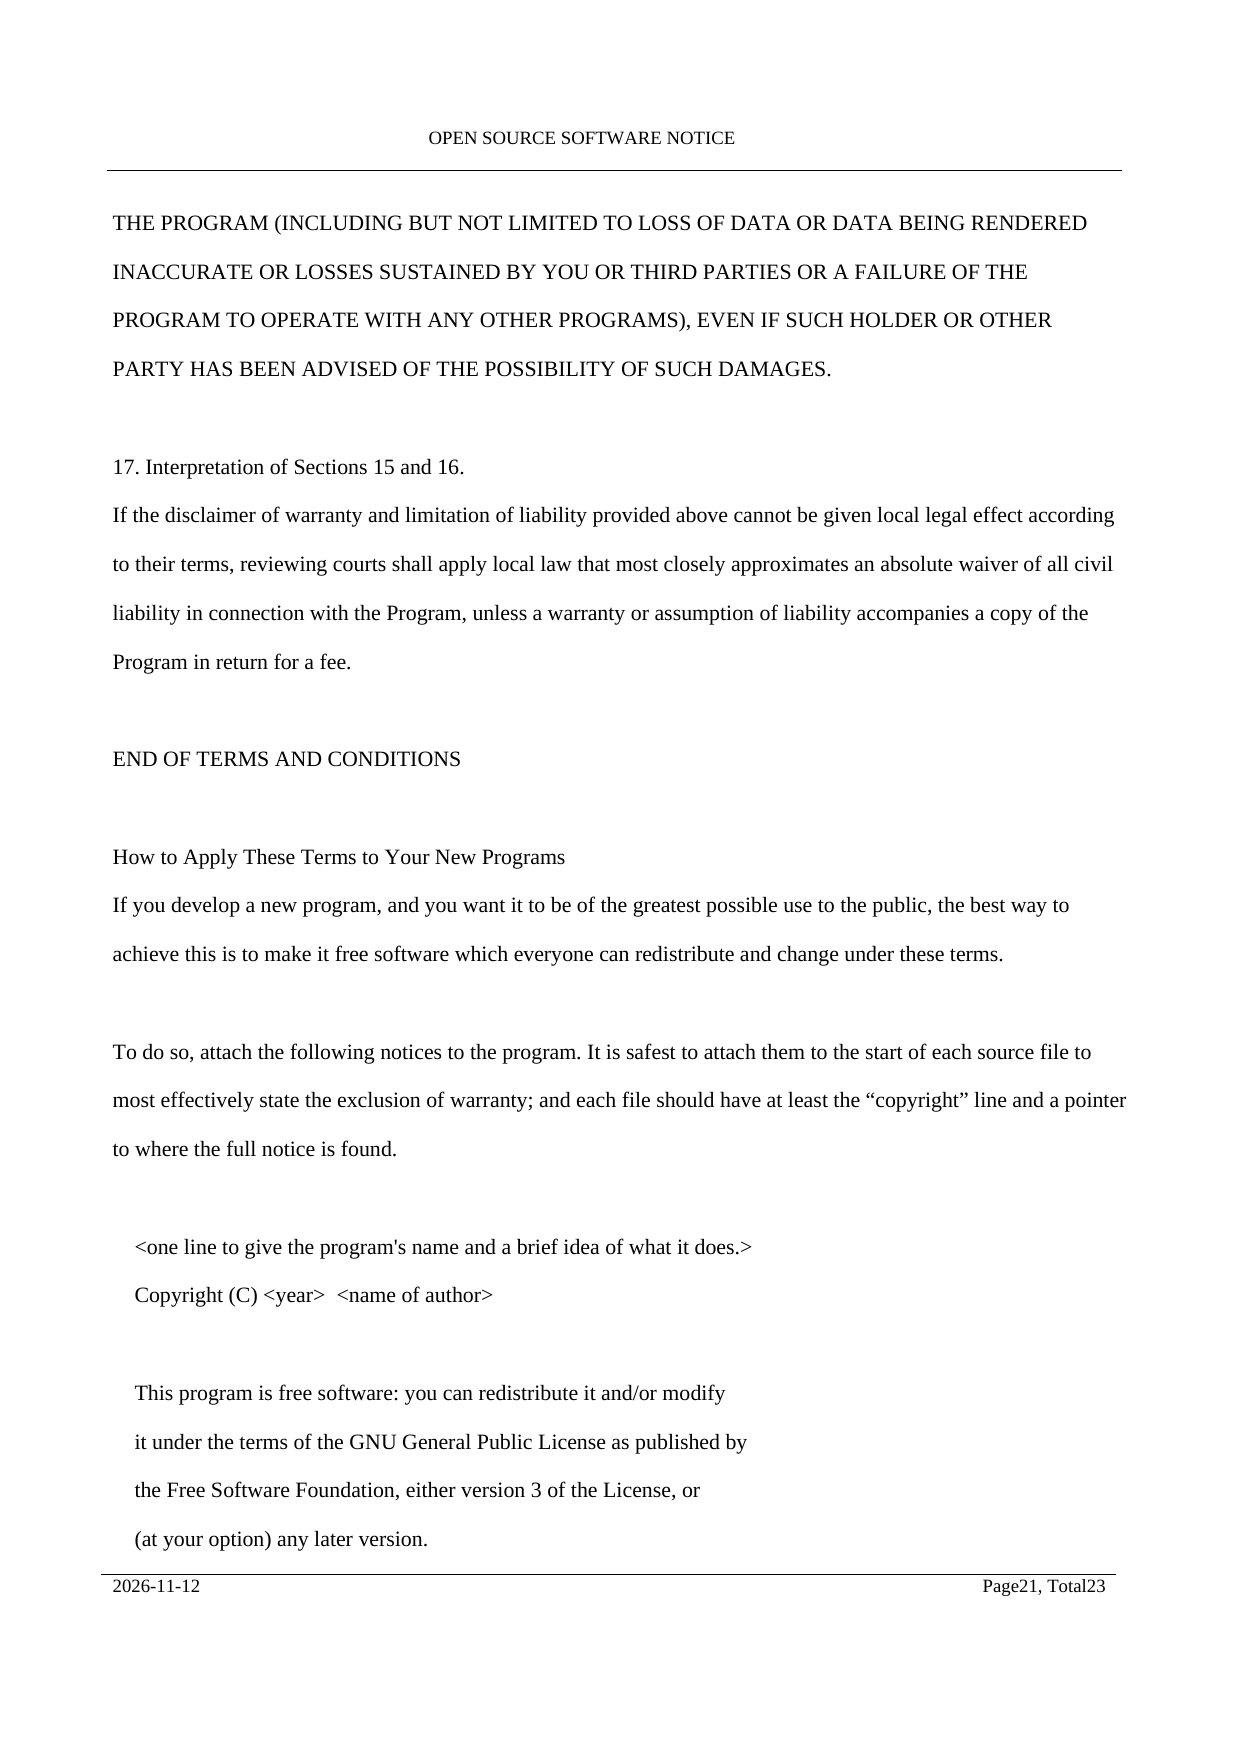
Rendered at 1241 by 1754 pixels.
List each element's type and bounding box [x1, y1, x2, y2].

text [112, 206, 1128, 1555]
